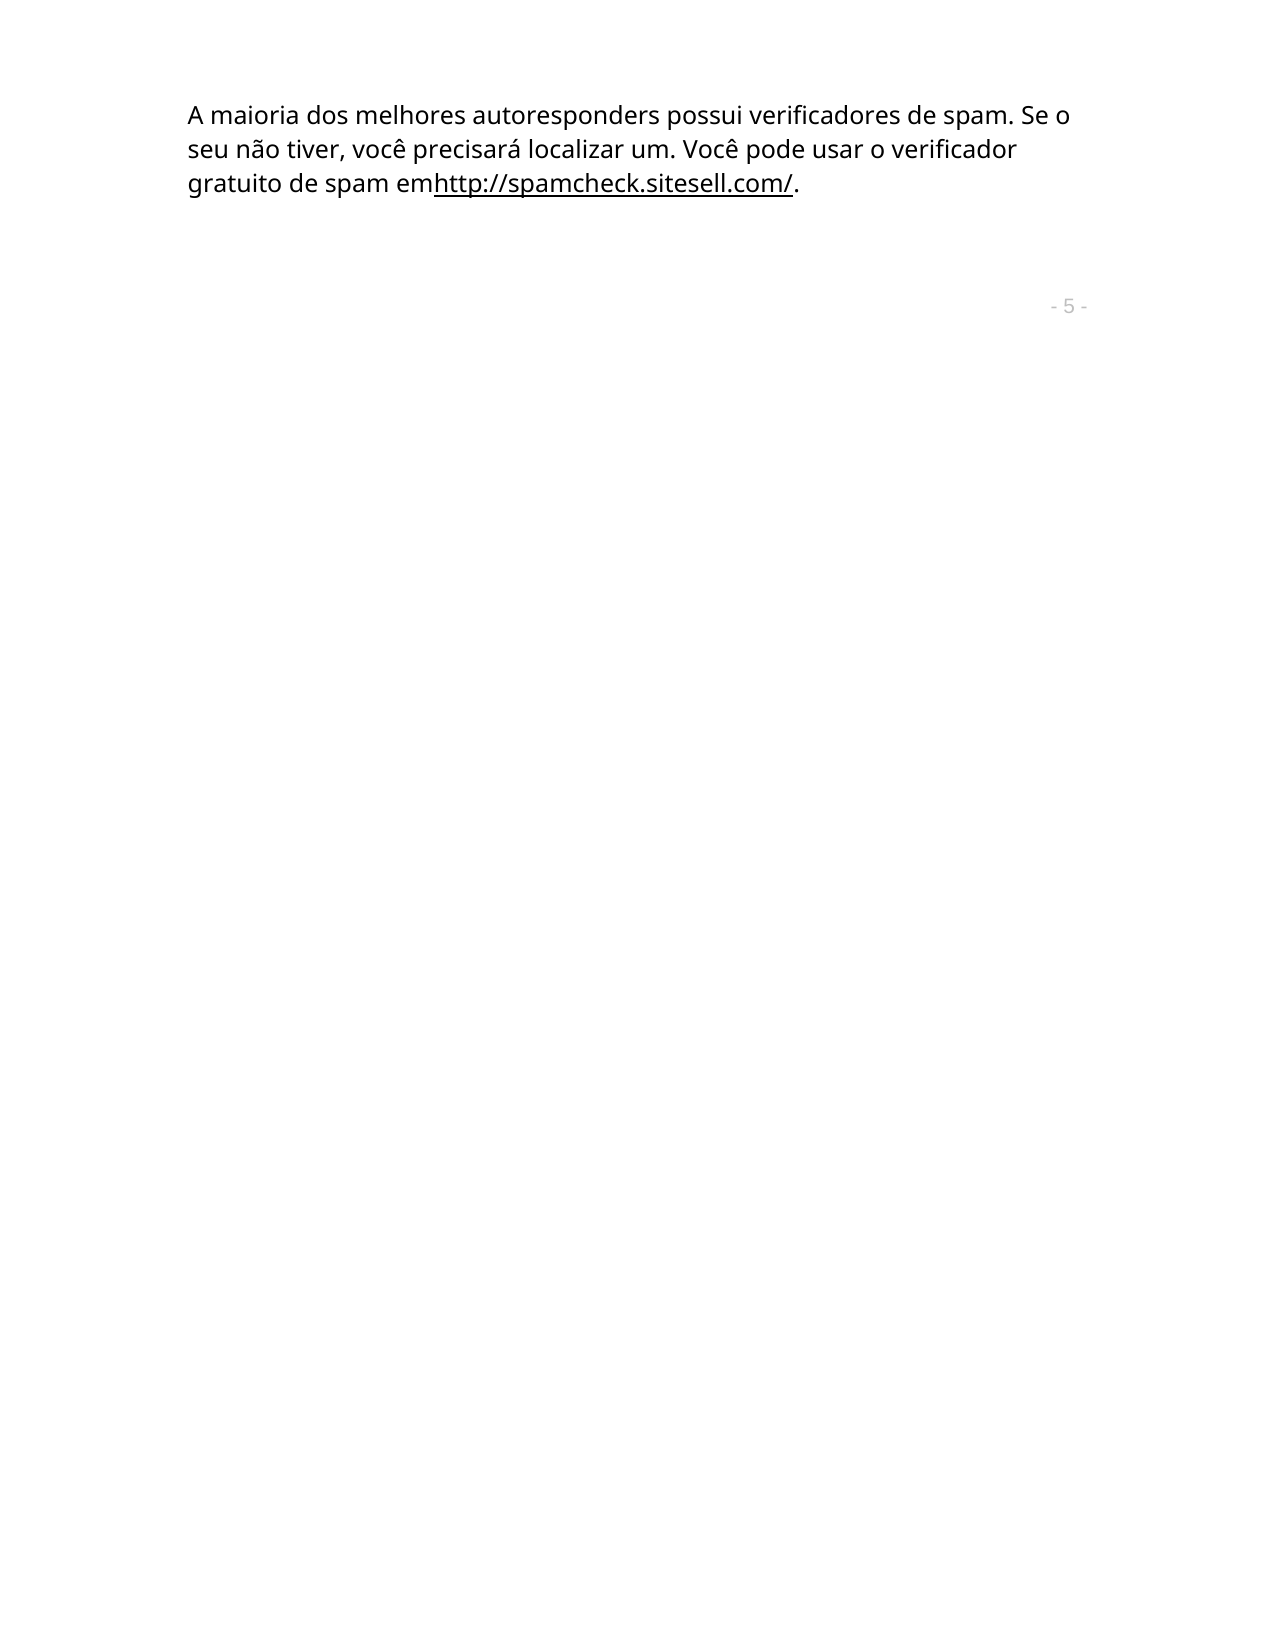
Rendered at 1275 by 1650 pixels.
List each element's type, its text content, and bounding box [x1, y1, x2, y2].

text - 5 - [187, 293, 1098, 317]
text A maioria dos melhores autoresponders possui verificadores de spam. Se o seu não tiver, você precisará localizar um. Você pode usar o verificador gratuito de spam emhttp://spamcheck.sitesell.com/. [187, 98, 1084, 200]
